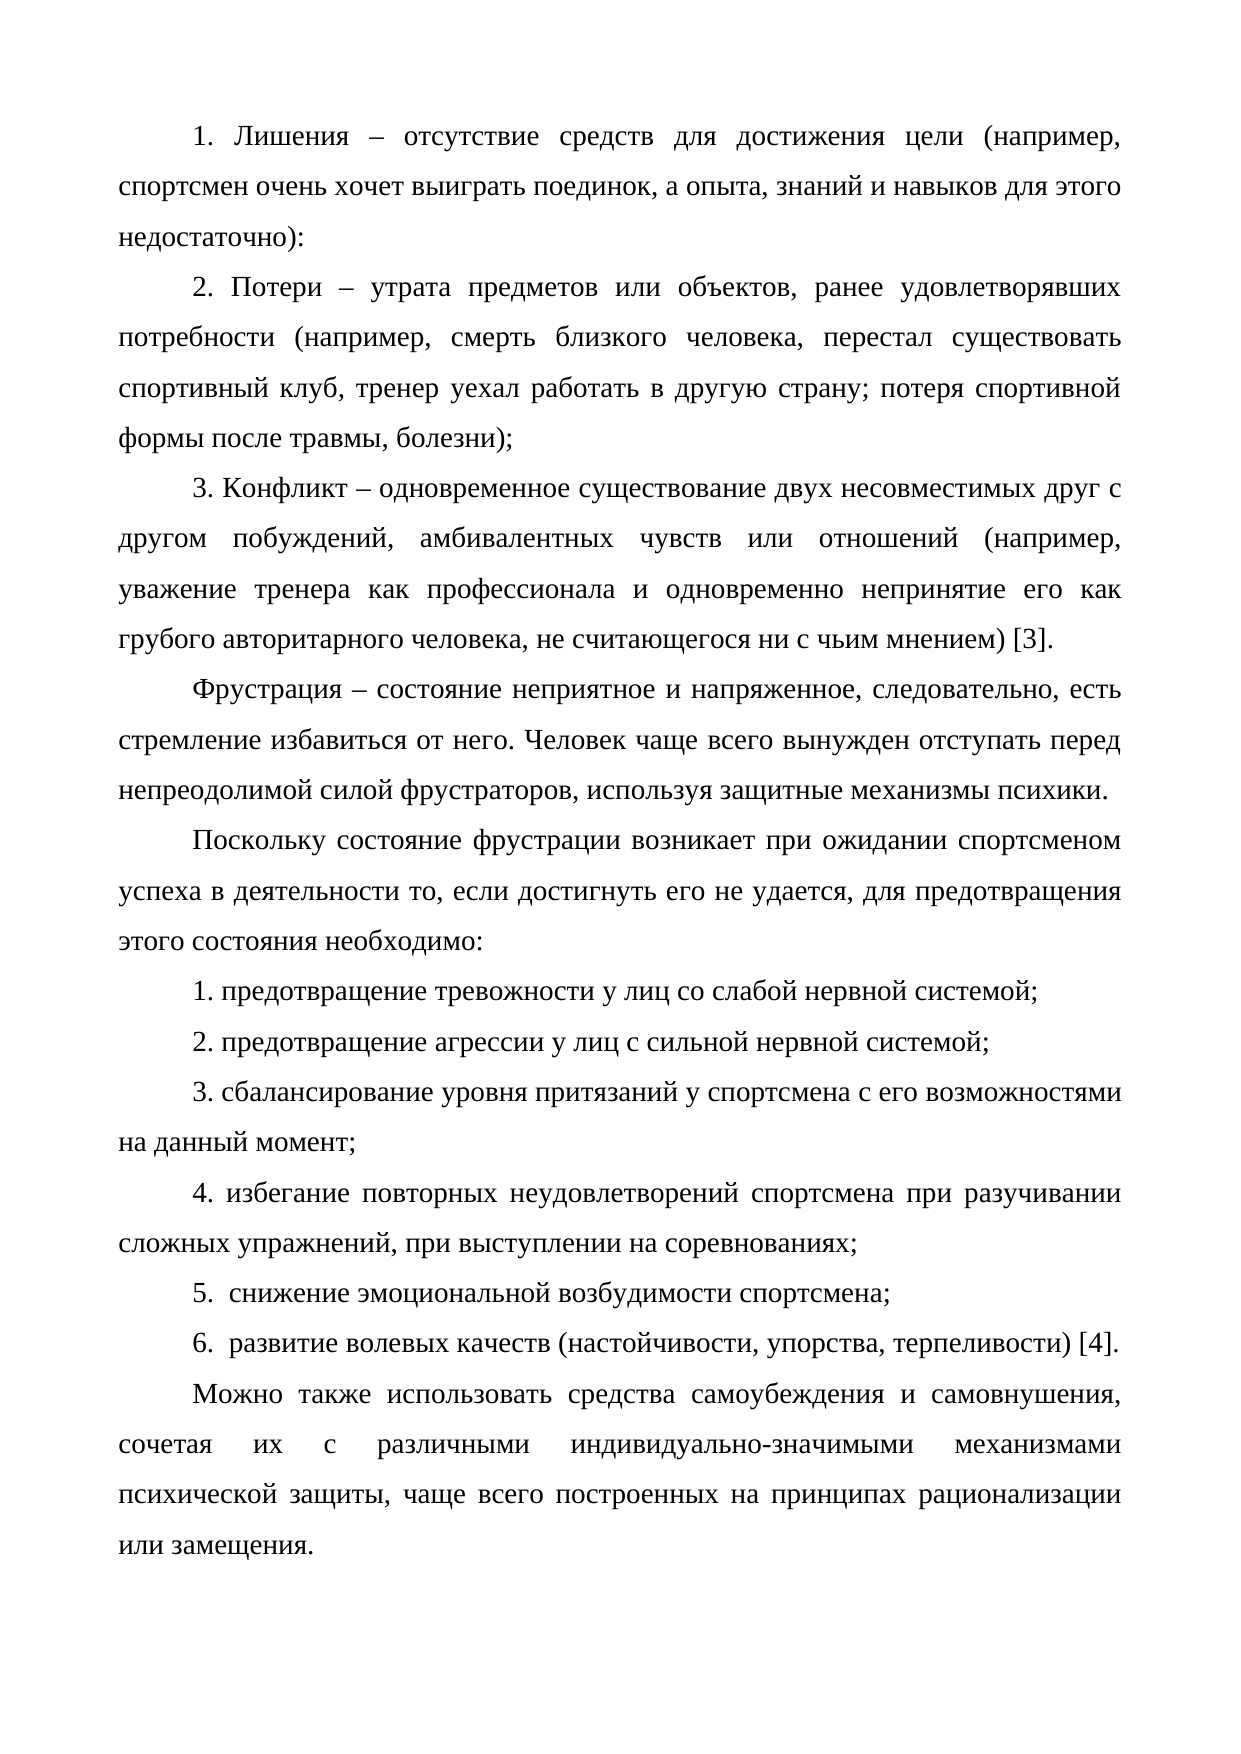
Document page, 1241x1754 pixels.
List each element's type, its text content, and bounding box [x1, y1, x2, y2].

text 2. Потери – утрата предметов или объектов, ранее удовлетворявших потребности (например, смерть близкого человека, перестал существовать спортивный клуб, тренер уехал работать в другую страну; потеря спортивной формы после травмы, болезни); [118, 269, 1122, 453]
text 1. предотвращение тревожности у лиц со слабой нервной системой; [118, 973, 1122, 1007]
text Фрустрация – состояние неприятное и напряженное, следовательно, есть стремление избавиться от него. Человек чаще всего вынужден отступать перед непреодолимой силой фрустраторов, используя защитные механизмы психики. [118, 672, 1122, 806]
text 2. предотвращение агрессии у лиц с сильной нервной системой; [118, 1024, 1122, 1057]
text 1. Лишения – отсутствие средств для достижения цели (например, спортсмен очень хочет выиграть поединок, а опыта, знаний и навыков для этого недостаточно): [118, 118, 1122, 252]
text 3. сбалансирование уровня притязаний у спортсмена с его возможностями на данный момент; [118, 1074, 1122, 1158]
text 6. развитие волевых качеств (настойчивости, упорства, терпеливости) [4]. [118, 1326, 1122, 1359]
text 5. снижение эмоциональной возбудимости спортсмена; [118, 1275, 1122, 1309]
text Можно также использовать средства самоубеждения и самовнушения, сочетая их с различными индивидуально-значимыми механизмами психической защиты, чаще всего построенных на принципах рационализации или замещения. [118, 1376, 1122, 1560]
text 4. избегание повторных неудовлетворений спортсмена при разучивании сложных упражнений, при выступлении на соревнованиях; [118, 1175, 1122, 1258]
text 3. Конфликт – одновременное существование двух несовместимых друг с другом побуждений, амбивалентных чувств или отношений (например, уважение тренера как профессионала и одновременно непринятие его как грубого авторитарного человека, не считающегося ни с чьим мнением) [3]. [118, 470, 1122, 655]
text Поскольку состояние фрустрации возникает при ожидании спортсменом успеха в деятельности то, если достигнуть его не удается, для предотвращения этого состояния необходимо: [118, 822, 1122, 957]
